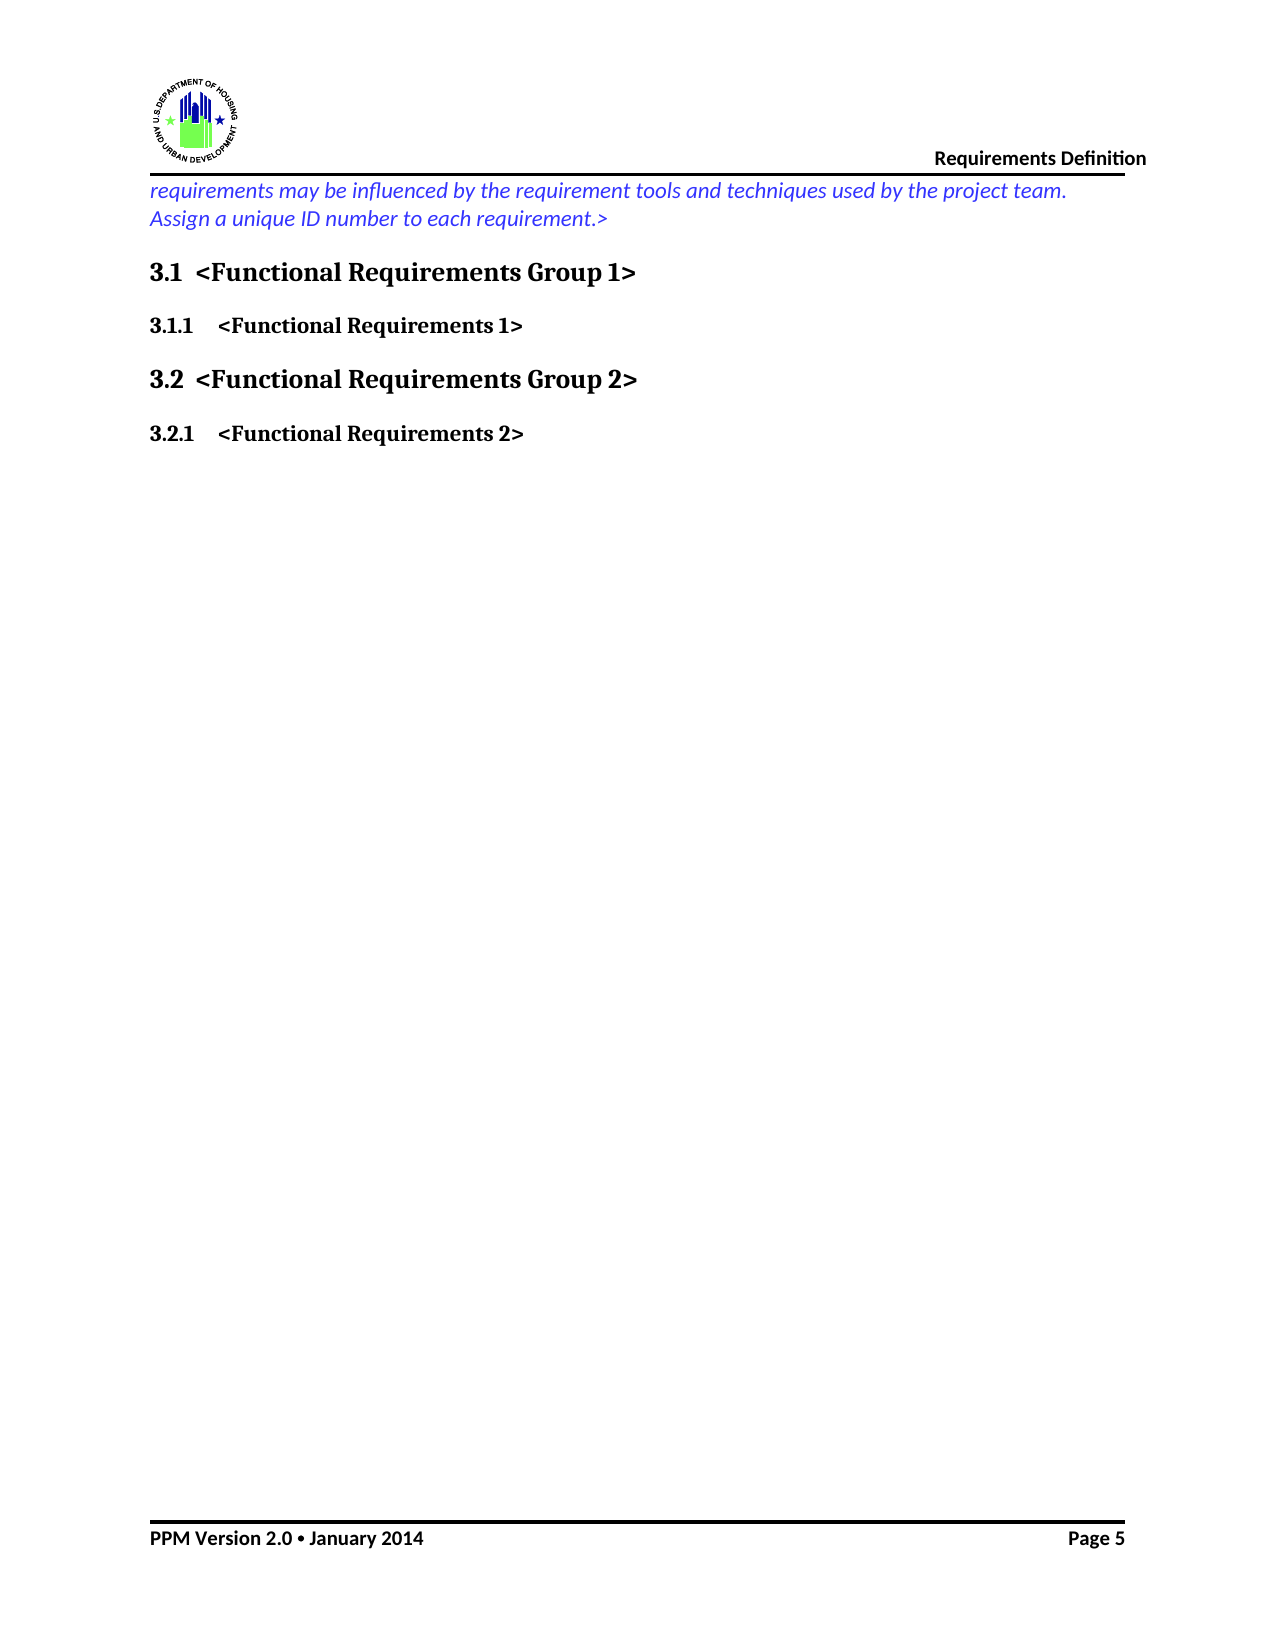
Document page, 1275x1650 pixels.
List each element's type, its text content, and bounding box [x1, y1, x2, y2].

subtitle <Functional Requirements 1> [150, 313, 1125, 339]
subtitle <Functional Requirements Group 2> [150, 364, 1125, 396]
subtitle <Functional Requirements Group 1> [150, 257, 1125, 288]
subtitle <Functional Requirements 2> [150, 421, 1125, 447]
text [150, 176, 1125, 232]
